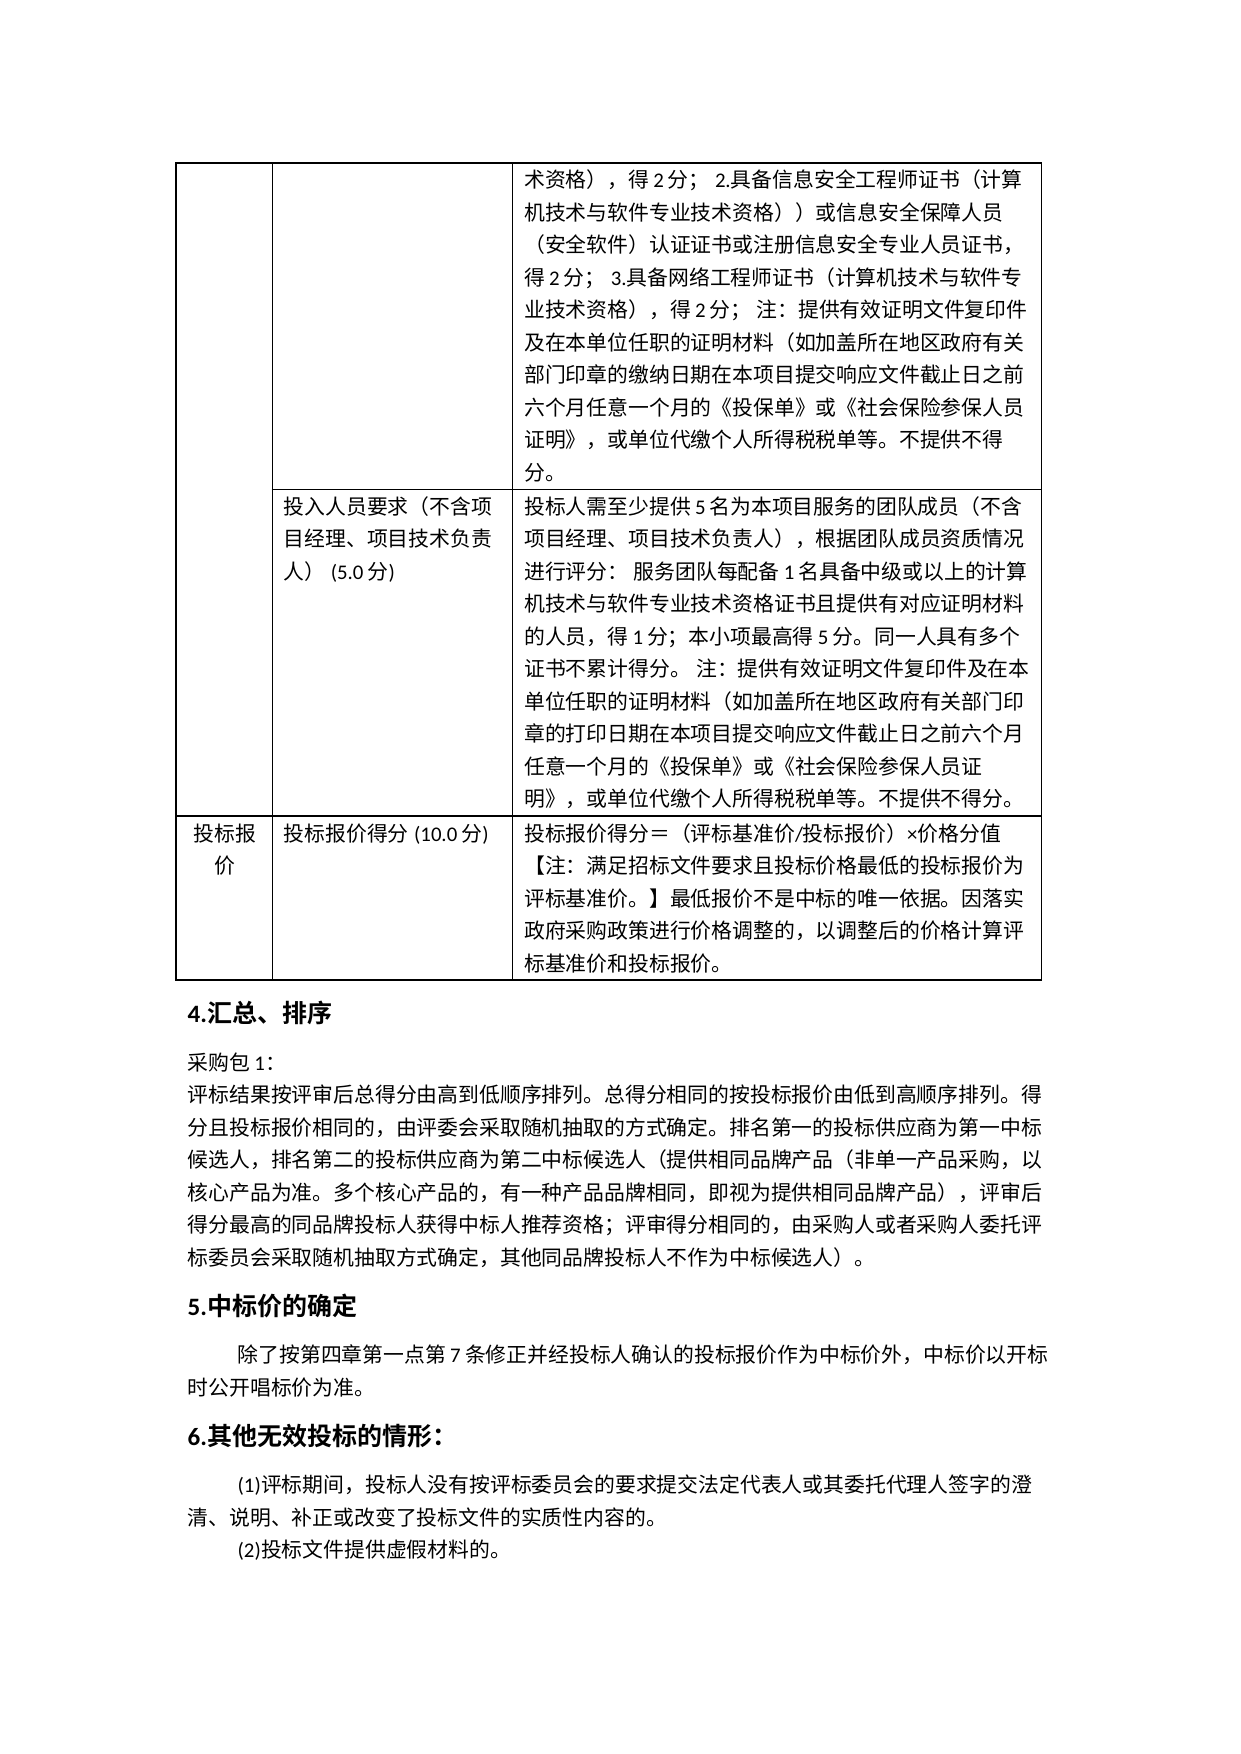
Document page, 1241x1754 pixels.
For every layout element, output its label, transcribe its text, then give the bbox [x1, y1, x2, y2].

text 6.其他无效投标的情形： [187, 1403, 1053, 1468]
table_cell 投标报价得分 (10.0分) [273, 817, 512, 979]
table_cell 投标报价得分＝（评标基准价/投标报价）×价格分值【注：满足招标文件要求且投标价格最低的投标报价为评标基准价。】最低报价不是中标的唯一依据。因落实政府采购政策进行价格调整的，以调整后的价格计算评标基准价和投标报价。 [513, 817, 1041, 979]
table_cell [273, 164, 512, 488]
text (2)投标文件提供虚假材料的。 [187, 1533, 1053, 1566]
text 除了按第四章第一点第7条修正并经投标人确认的投标报价作为中标价外，中标价以开标时公开唱标价为准。 [187, 1338, 1053, 1403]
text 5.中标价的确定 [187, 1273, 1053, 1338]
text 4.汇总、排序 [187, 981, 1053, 1046]
table_cell 投入人员要求（不含项目经理、项目技术负责人） (5.0分) [273, 490, 512, 815]
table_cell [513, 164, 1041, 488]
text 采购包1： [187, 1046, 1053, 1078]
text 评标结果按评审后总得分由高到低顺序排列。总得分相同的按投标报价由低到高顺序排列。得分且投标报价相同的，由评委会采取随机抽取的方式确定。排名第一的投标供应商为第一中标候选人，排名第二的投标供应商为第二中标候选人（提供相同品牌产品（非单一产品采购，以核心产品为准。多个核心产品的，有一种产品品牌相同，即视为提供相同品牌产品），评审后得分最高的同品牌投标人获得中标人推荐资格；评审得分相同的，由采购人或者采购人委托评标委员会采取随机抽取方式确定，其他同品牌投标人不作为中标候选人）。 [187, 1078, 1053, 1273]
table_cell 投标人需至少提供5名为本项目服务的团队成员（不含项目经理、项目技术负责人），根据团队成员资质情况进行评分： 服务团队每配备1名具备中级或以上的计算机技术与软件专业技术资格证书且提供有对应证明材料的人员，得1分；本小项最高得5分。同一人具有多个证书不累计得分。 注：提供有效证明文件复印件及在本单位任职的证明材料（如加盖所在地区政府有关部门印章的打印日期在本项目提交响应文件截止日之前六个月任意一个月的《投保单》或《社会保险参保人员证明》，或单位代缴个人所得税税单等。不提供不得分。 [513, 490, 1041, 815]
table_cell 投标报价 [177, 817, 272, 979]
text (1)评标期间，投标人没有按评标委员会的要求提交法定代表人或其委托代理人签字的澄清、说明、补正或改变了投标文件的实质性内容的。 [187, 1468, 1053, 1533]
